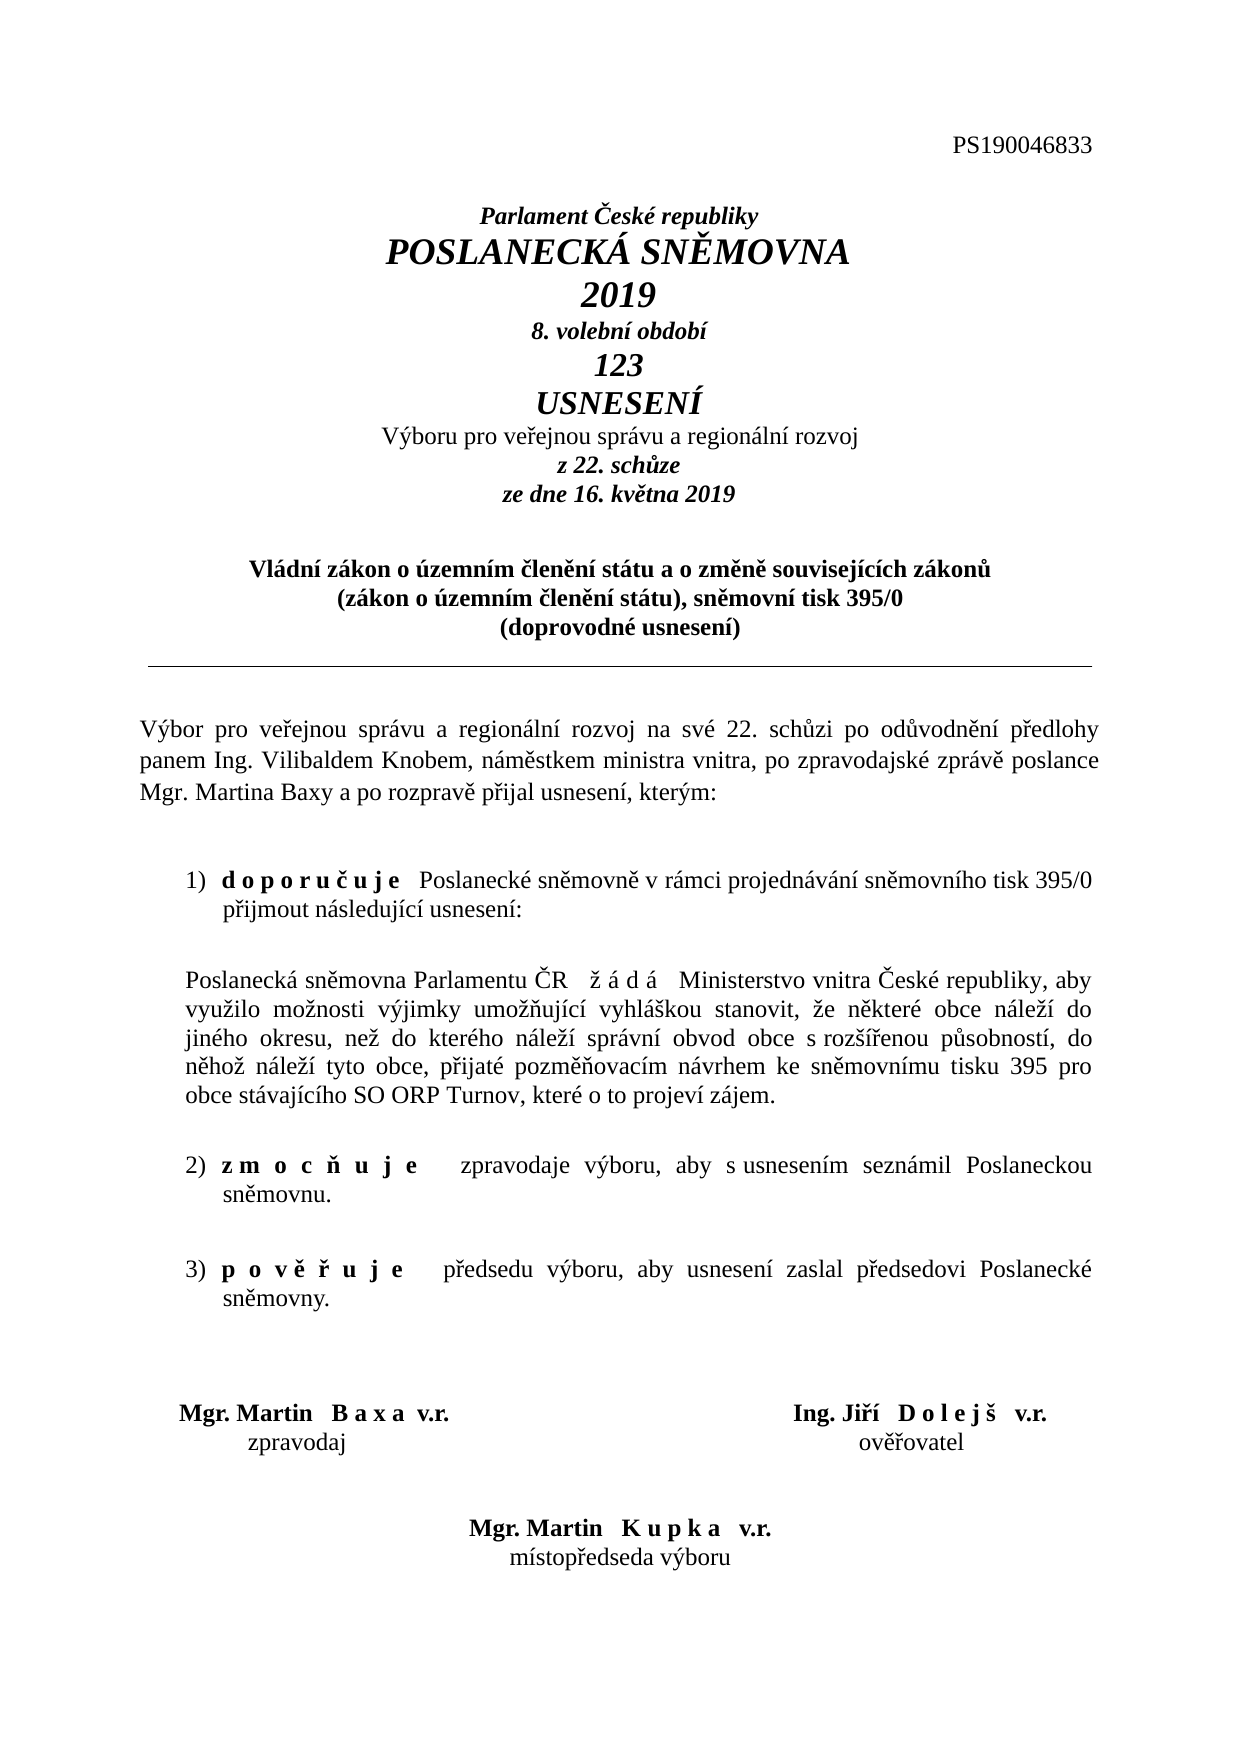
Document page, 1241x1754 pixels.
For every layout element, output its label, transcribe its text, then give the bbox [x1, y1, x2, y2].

text zpravodaj ověřovatel [148, 1427, 1092, 1456]
text ze dne 16. května 2019 [148, 479, 1092, 508]
text Mgr. Martin B a x a v.r. Ing. Jiří D o l e j š v.r. [148, 1398, 1092, 1427]
text 123 [148, 345, 1092, 383]
table_header Výbor pro veřejnou správu a regionální rozvoj na své 22. schůzi po odůvodnění předlohy panem Ing. Vilibaldem Knobem, náměstkem ministra vnitra, po zpravodajské zprávě poslance Mgr. Martina Baxy a po rozpravě přijal usnesení, kterým: [139, 715, 1100, 807]
text z 22. schůze [148, 450, 1092, 479]
text Výboru pro veřejnou správu a regionální rozvoj [148, 421, 1092, 450]
list p o v ě ř u j e předsedu výboru, aby usnesení zaslal předsedovi Poslanecké sněmovny. [185, 1254, 1092, 1312]
text 2019 [148, 273, 1092, 316]
text místopředseda výboru [148, 1542, 1092, 1571]
text USNESENÍ [148, 383, 1092, 421]
text Parlament České republiky [148, 201, 1092, 230]
text (zákon o územním členění státu), sněmovní tisk 395/0 [148, 583, 1092, 612]
list z m o c ň u j e zpravodaje výboru, aby s usnesením seznámil Poslaneckou sněmovnu. [185, 1150, 1092, 1208]
text 8. volební období [148, 316, 1092, 345]
list d o p o r u č u j e Poslanecké sněmovně v rámci projednávání sněmovního tisk 395/0 přijmout následující usnesení: [185, 865, 1092, 922]
text PS190046833 [148, 131, 1092, 159]
text POSLANECKÁ SNĚMOVNA [148, 230, 1092, 273]
subtitle Mgr. Martin K u p k a v.r. [148, 1513, 1092, 1542]
text Vládní zákon o územním členění státu a o změně souvisejících zákonů [148, 554, 1092, 583]
text (doprovodné usnesení) [148, 612, 1092, 666]
text Poslanecká sněmovna Parlamentu ČR ž á d á Ministerstvo vnitra České republiky, aby využilo možnosti výjimky umožňující vyhláškou stanovit, že některé obce náleží do jiného okresu, než do kterého náleží správní obvod obce s rozšířenou působností, do něhož náleží tyto obce, přijaté pozměňovacím návrhem ke sněmovnímu tisku 395 pro obce stávajícího SO ORP Turnov, které o to projeví zájem. [185, 965, 1092, 1109]
